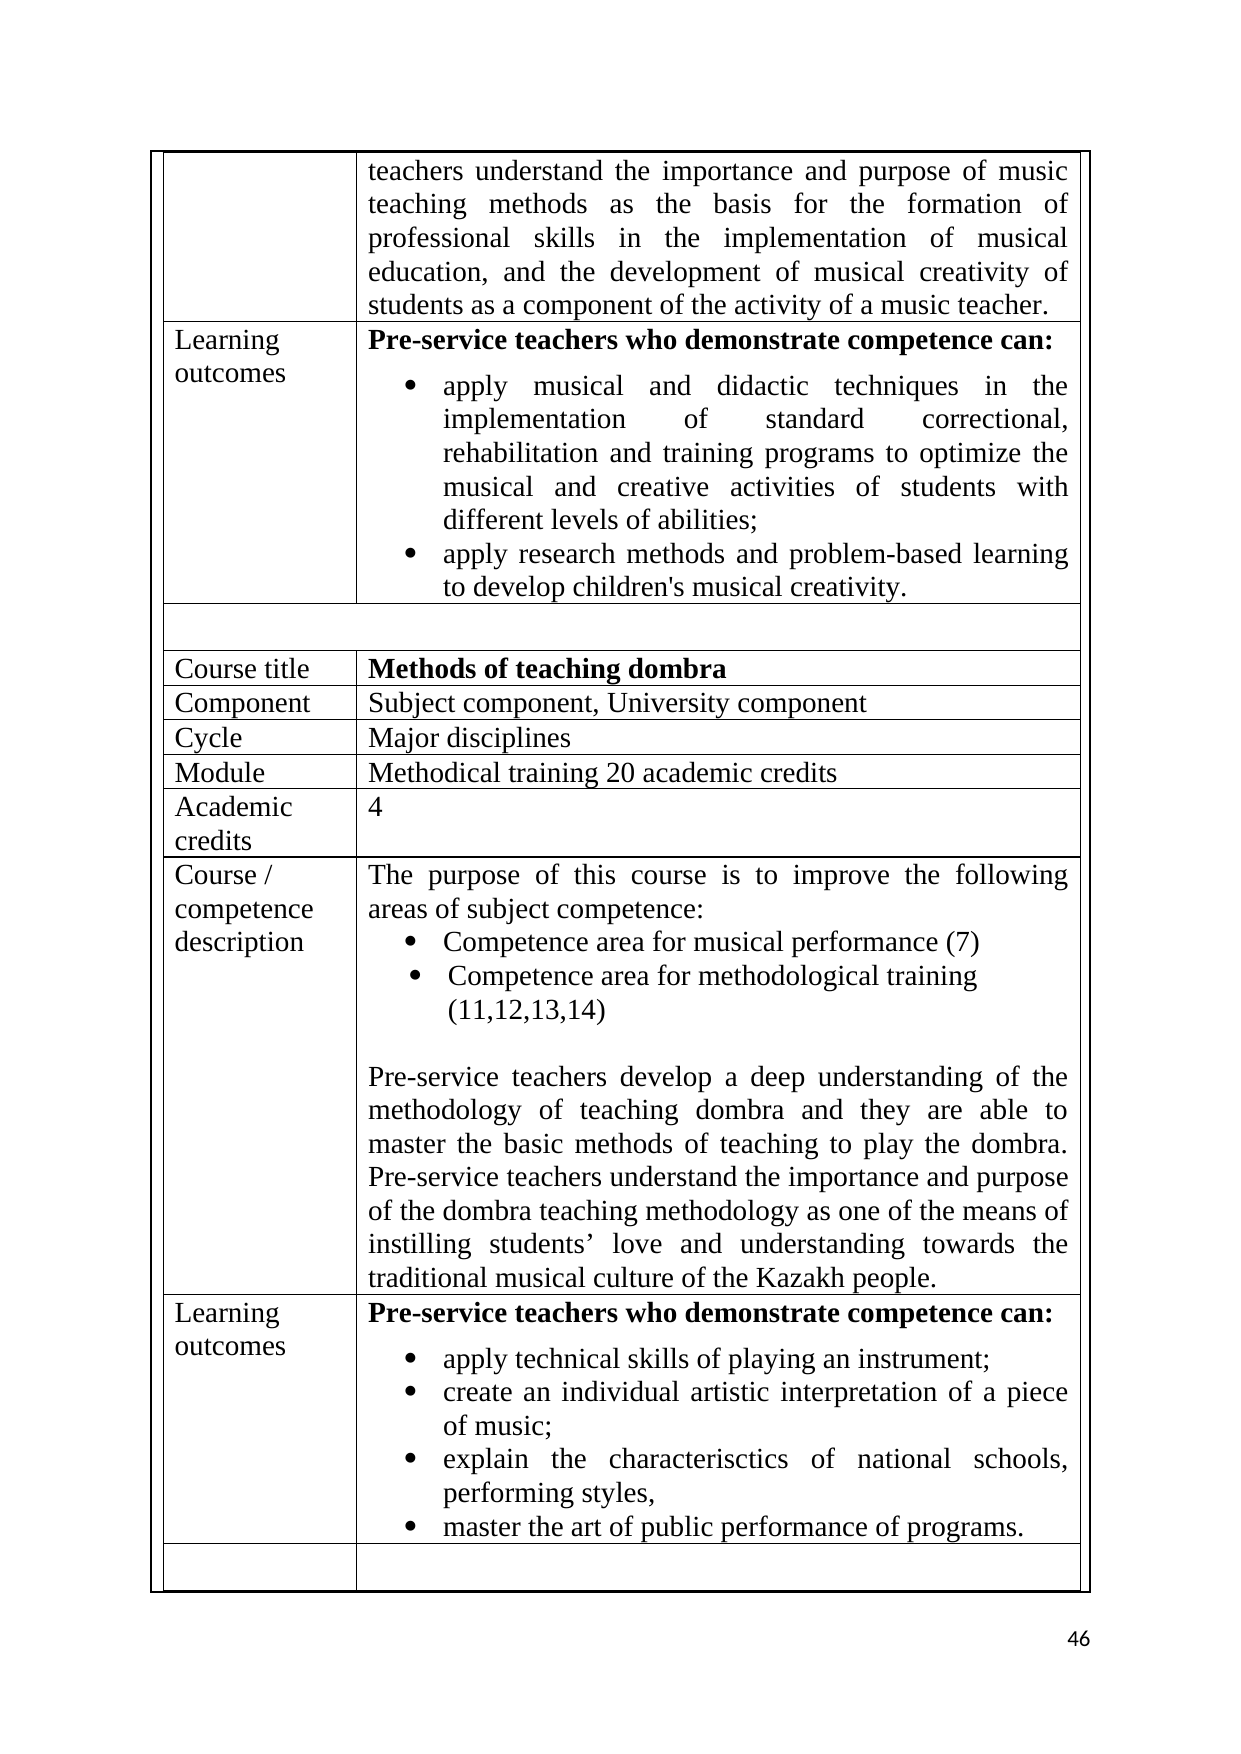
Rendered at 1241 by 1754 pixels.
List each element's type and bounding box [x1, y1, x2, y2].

table_cell [1081, 152, 1089, 1591]
table_cell [357, 322, 1080, 603]
table_cell [164, 755, 356, 788]
table_cell [164, 651, 356, 685]
table_cell [164, 322, 356, 603]
table_cell [357, 686, 1080, 719]
table_cell [357, 1544, 1080, 1590]
table_cell [357, 858, 1080, 1294]
table_cell [164, 1544, 356, 1590]
table_cell [357, 755, 1080, 788]
table_cell [357, 1295, 1080, 1543]
table_cell [357, 651, 1080, 685]
table_cell [164, 686, 356, 719]
table_cell [164, 604, 1080, 650]
table_cell [357, 789, 1080, 856]
table_cell [164, 789, 356, 856]
table_cell [152, 152, 163, 1591]
table_cell [164, 720, 356, 754]
table_cell [357, 720, 1080, 754]
table_cell [164, 1295, 356, 1543]
table_cell [357, 153, 1080, 321]
table_cell [164, 153, 356, 321]
table_cell [164, 858, 356, 1294]
